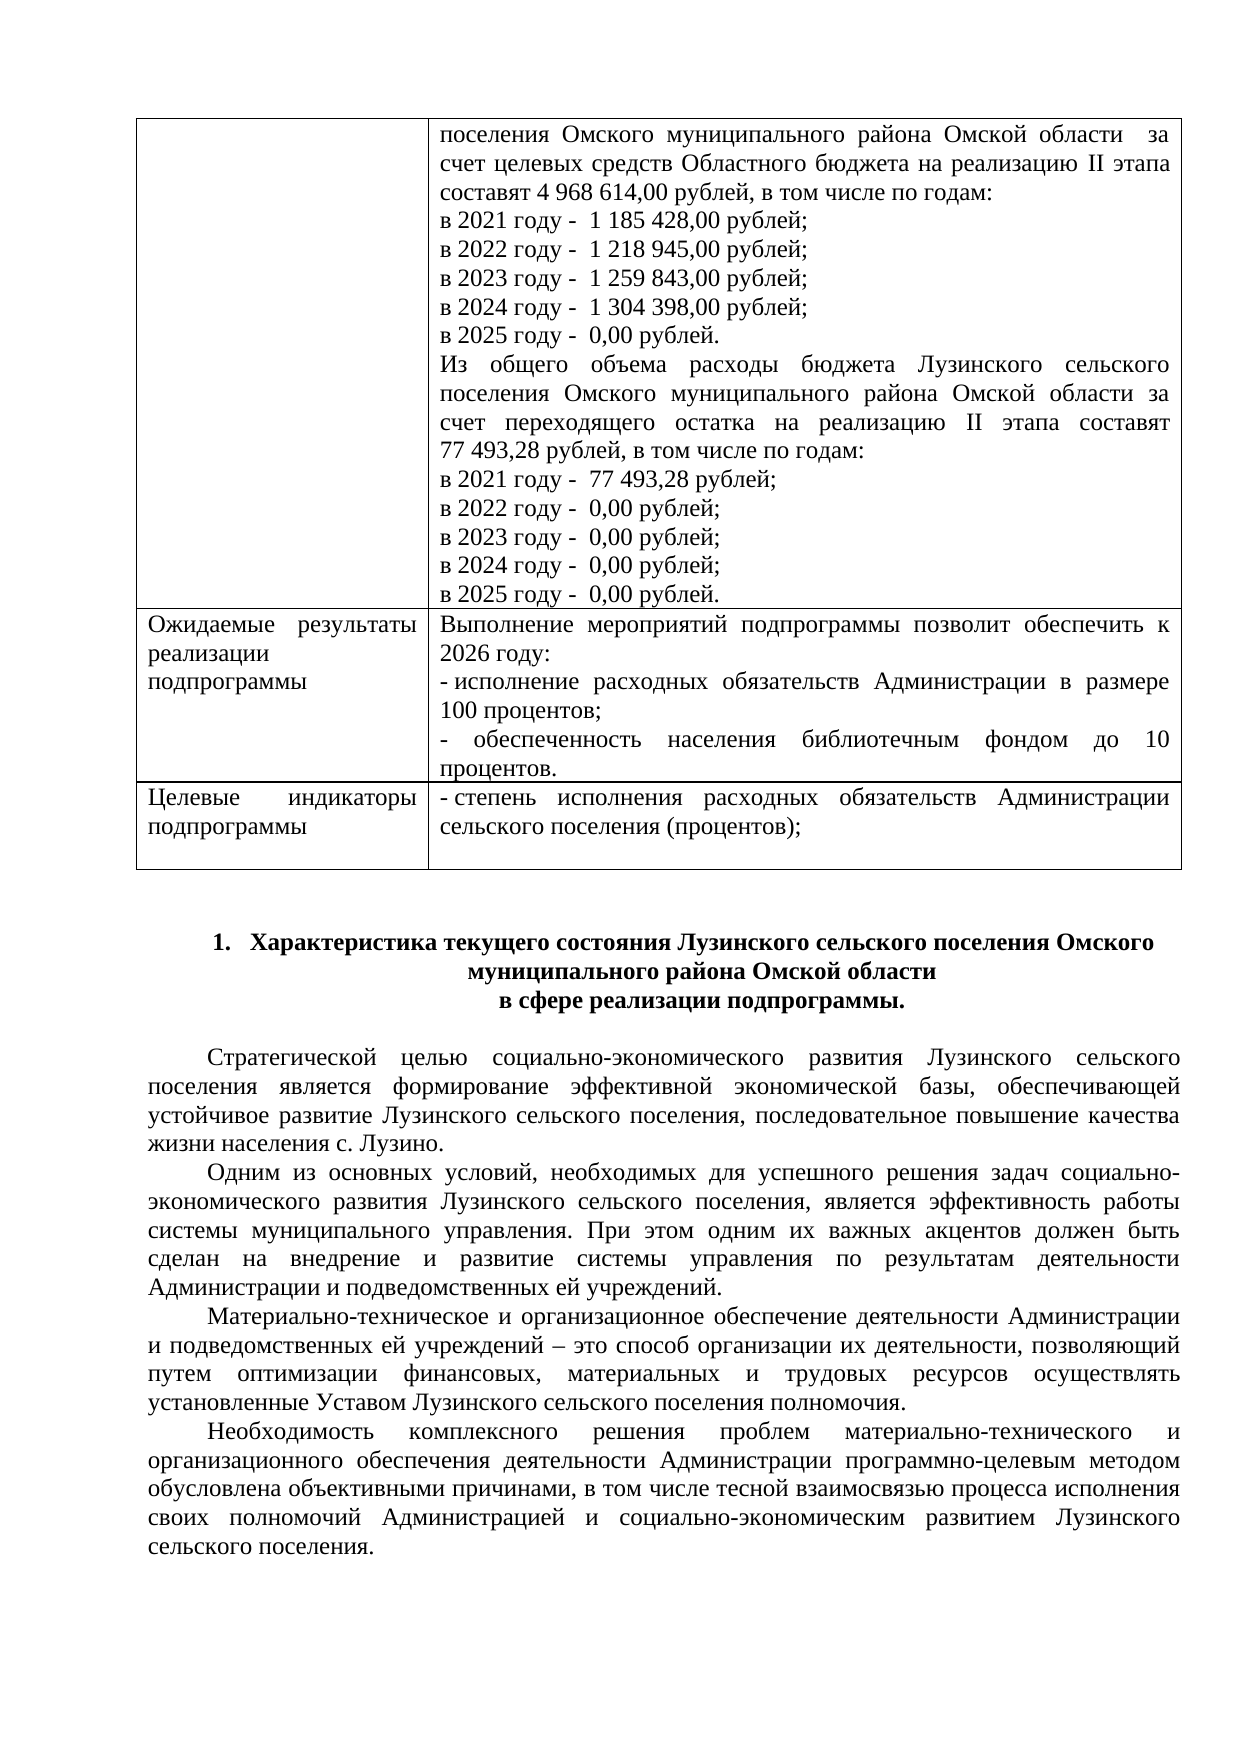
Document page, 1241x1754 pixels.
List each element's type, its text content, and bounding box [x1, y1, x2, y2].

table_cell Выполнение мероприятий подпрограммы позволит обеспечить к 2026 году: - исполнение расходных обязательств Администрации в размере 100 процентов; - обеспеченность населения библиотечным фондом до 10 процентов. [429, 609, 1181, 781]
text Необходимость комплексного решения проблем материально-технического и организационного обеспечения деятельности Администрации программно-целевым методом обусловлена объективными причинами, в том числе тесной взаимосвязью процесса исполнения своих полномочий Администрацией и социально-экономическим развитием Лузинского сельского поселения. [148, 1416, 1181, 1560]
text в сфере реализации подпрограммы. [223, 985, 1181, 1013]
table_cell Ожидаемые результаты реализации подпрограммы [137, 609, 428, 781]
text Материально-техническое и организационное обеспечение деятельности Администрации и подведомственных ей учреждений – это способ организации их деятельности, позволяющий путем оптимизации финансовых, материальных и трудовых ресурсов осуществлять установленные Уставом Лузинского сельского поселения полномочия. [148, 1301, 1181, 1416]
text Одним из основных условий, необходимых для успешного решения задач социально-экономического развития Лузинского сельского поселения, является эффективность работы системы муниципального управления. При этом одним их важных акцентов должен быть сделан на внедрение и развитие системы управления по результатам деятельности Администрации и подведомственных ей учреждений. [148, 1157, 1181, 1301]
text Стратегической целью социально-экономического развития Лузинского сельского поселения является формирование эффективной экономической базы, обеспечивающей устойчивое развитие Лузинского сельского поселения, последовательное повышение качества жизни населения с. Лузино. [148, 1042, 1181, 1157]
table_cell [429, 119, 1181, 608]
list Характеристика текущего состояния Лузинского сельского поселения Омского муниципального района Омской области [185, 927, 1181, 985]
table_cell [137, 119, 428, 608]
table_cell Целевые индикаторы подпрограммы [137, 783, 428, 869]
table_cell - степень исполнения расходных обязательств Администрации сельского поселения (процентов); [429, 783, 1181, 869]
